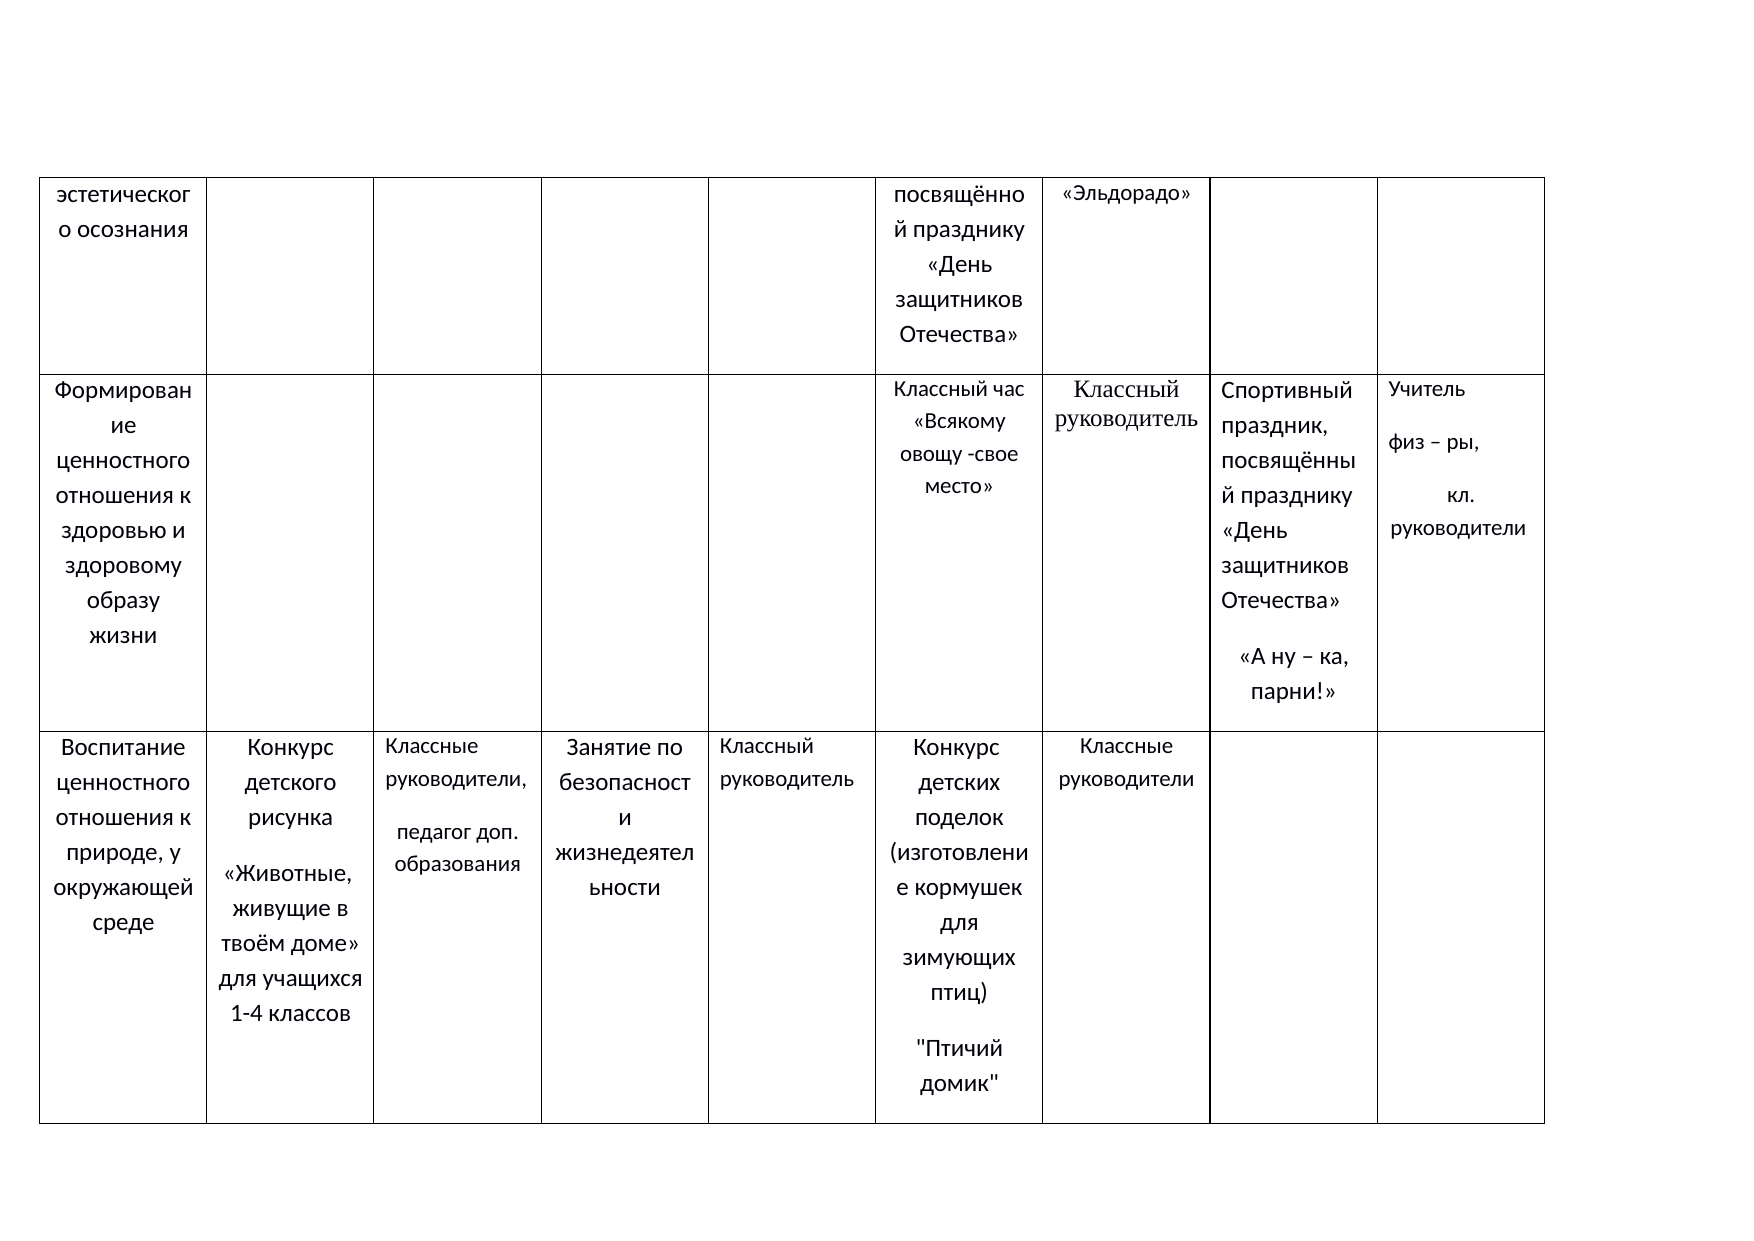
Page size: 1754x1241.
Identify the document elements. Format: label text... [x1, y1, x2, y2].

table_cell Учитель физ – ры, кл. руководители [1378, 375, 1544, 731]
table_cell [876, 178, 1042, 373]
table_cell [40, 178, 206, 373]
table_cell Классный руководитель [709, 732, 875, 1123]
table_cell Конкурс детского рисунка «Животные, живущие в твоём доме» для учащихся 1-4 классов [207, 732, 373, 1123]
table_cell Классный руководитель [1043, 375, 1209, 731]
table_cell [542, 375, 708, 731]
table_cell Формирование ценностного отношения к здоровью и здоровому образу жизни [40, 375, 206, 731]
table_cell [1211, 732, 1377, 1123]
table_cell Классные руководители [1043, 732, 1209, 1123]
table_cell [542, 178, 708, 373]
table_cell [1043, 178, 1209, 373]
table_cell Классный час «Всякому овощу -свое место» [876, 375, 1042, 731]
table_cell [1378, 178, 1544, 373]
table_cell Спортивный праздник, посвящённый празднику «День защитников Отечества» «А ну – ка, парни!» [1211, 375, 1377, 731]
table_cell Классные руководители, педагог доп. образования [374, 732, 541, 1123]
table_cell Конкурс детских поделок (изготовление кормушек для зимующих птиц) "Птичий домик" [876, 732, 1042, 1123]
table_cell [1211, 178, 1377, 373]
table_cell [374, 375, 541, 731]
table_cell [207, 178, 373, 373]
table_cell [207, 375, 373, 731]
table_cell [1378, 732, 1544, 1123]
table_cell [374, 178, 541, 373]
table_cell Занятие по безопасности жизнедеятельности [542, 732, 708, 1123]
table_cell [709, 375, 875, 731]
table_cell [709, 178, 875, 373]
table_cell Воспитание ценностного отношения к природе, у окружающей среде [40, 732, 206, 1123]
